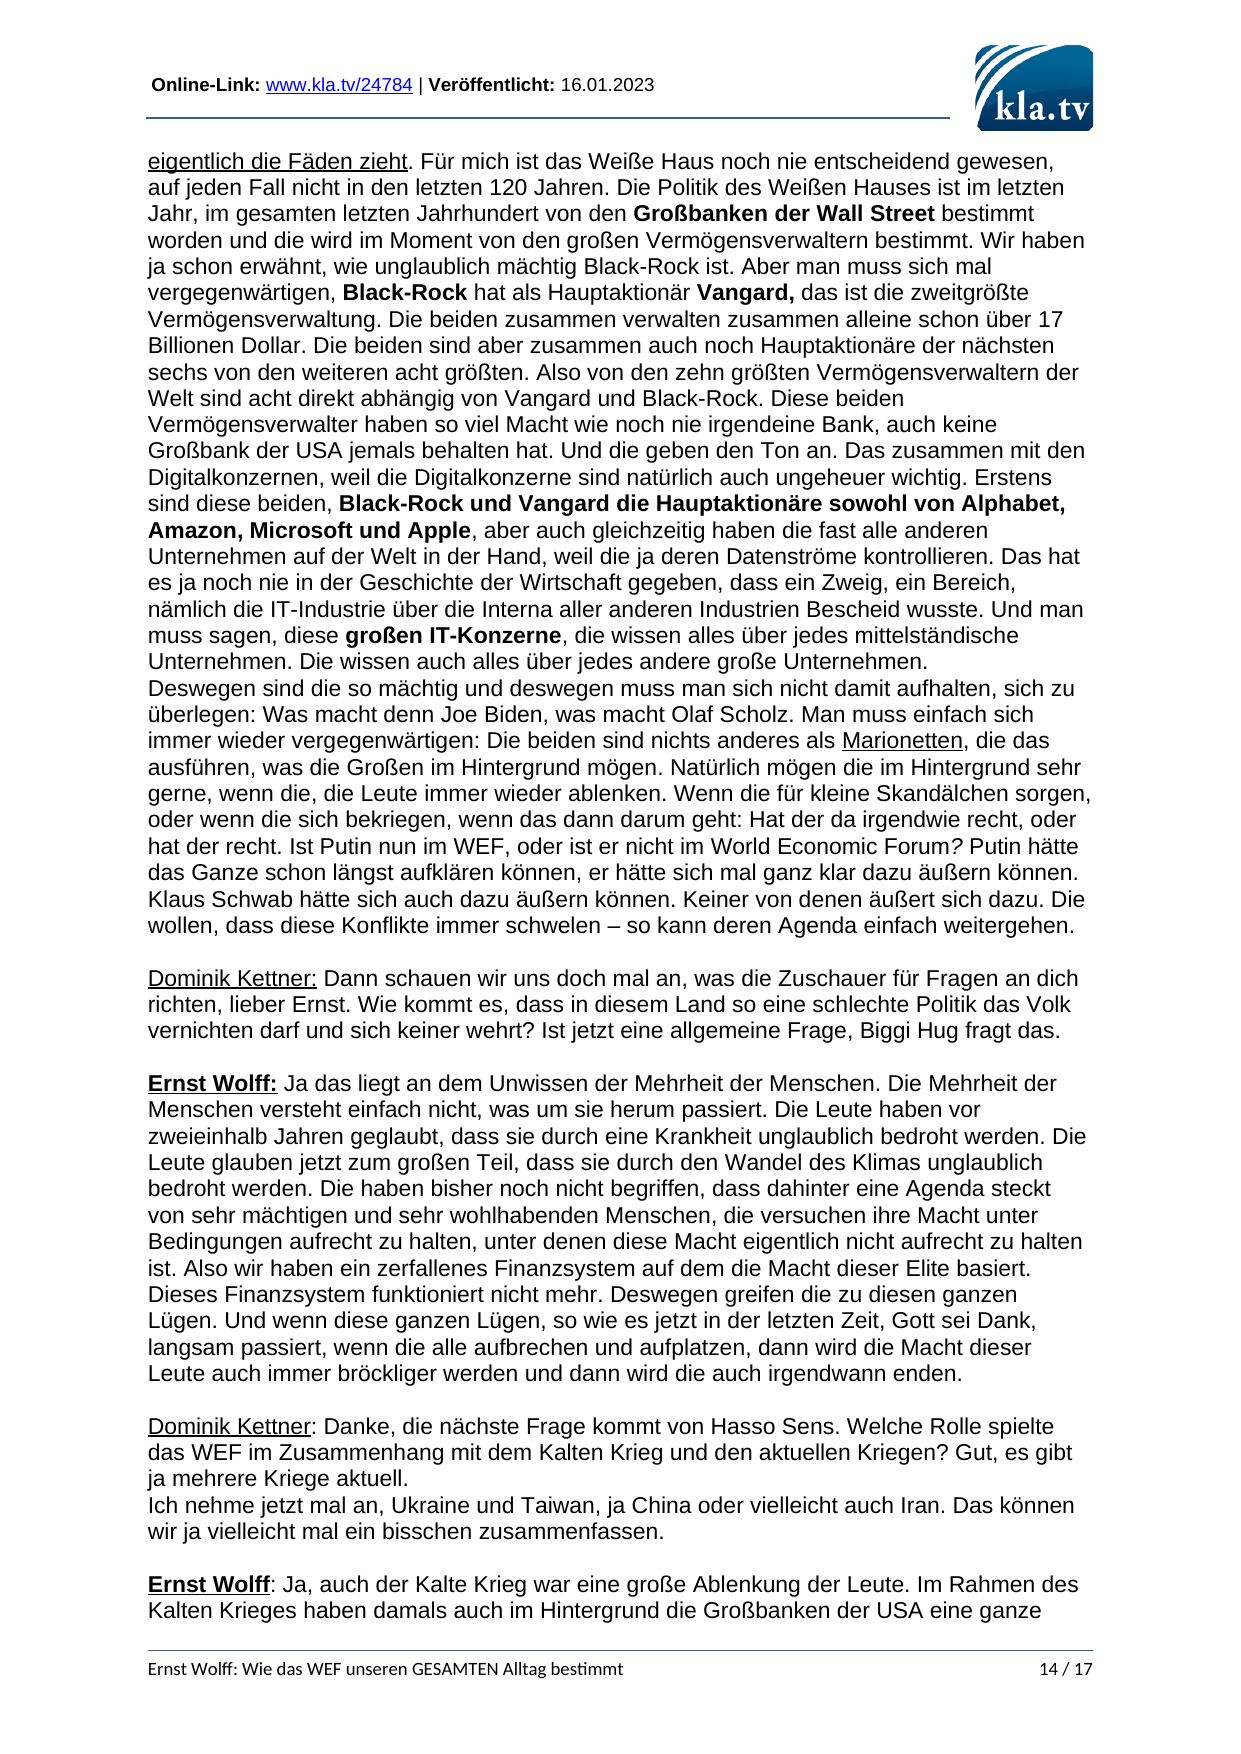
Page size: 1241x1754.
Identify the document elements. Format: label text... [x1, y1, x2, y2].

text Ernst Wolff: Ja das liegt an dem Unwissen der Mehrheit der Menschen. Die Mehrheit der Menschen versteht einfach nicht, was um sie herum passiert. Die Leute haben vor zweieinhalb Jahren geglaubt, dass sie durch eine Krankheit unglaublich bedroht werden. Die Leute glauben jetzt zum großen Teil, dass sie durch den Wandel des Klimas unglaublich bedroht werden. Die haben bisher noch nicht begriffen, dass dahinter eine Agenda steckt von sehr mächtigen und sehr wohlhabenden Menschen, die versuchen ihre Macht unter Bedingungen aufrecht zu halten, unter denen diese Macht eigentlich nicht aufrecht zu halten ist. Also wir haben ein zerfallenes Finanzsystem auf dem die Macht dieser Elite basiert. Dieses Finanzsystem funktioniert nicht mehr. Deswegen greifen die zu diesen ganzen Lügen. Und wenn diese ganzen Lügen, so wie es jetzt in der letzten Zeit, Gott sei Dank, langsam passiert, wenn die alle aufbrechen und aufplatzen, dann wird die Macht dieser Leute auch immer bröckliger werden und dann wird die auch irgendwann enden. [148, 1070, 1093, 1386]
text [148, 148, 1093, 675]
text Dominik Kettner: Danke, die nächste Frage kommt von Hasso Sens. Welche Rolle spielte das WEF im Zusammenhang mit dem Kalten Krieg und den aktuellen Kriegen? Gut, es gibt ja mehrere Kriege aktuell. [148, 1413, 1093, 1492]
text Deswegen sind die so mächtig und deswegen muss man sich nicht damit aufhalten, sich zu überlegen: Was macht denn Joe Biden, was macht Olaf Scholz. Man muss einfach sich immer wieder vergegenwärtigen: Die beiden sind nichts anderes als Marionetten, die das ausführen, was die Großen im Hintergrund mögen. Natürlich mögen die im Hintergrund sehr gerne, wenn die, die Leute immer wieder ablenken. Wenn die für kleine Skandälchen sorgen, oder wenn die sich bekriegen, wenn das dann darum geht: Hat der da irgendwie recht, oder hat der recht. Ist Putin nun im WEF, oder ist er nicht im World Economic Forum? Putin hätte das Ganze schon längst aufklären können, er hätte sich mal ganz klar dazu äußern können. Klaus Schwab hätte sich auch dazu äußern können. Keiner von denen äußert sich dazu. Die wollen, dass diese Konflikte immer schwelen – so kann deren Agenda einfach weitergehen. [148, 675, 1093, 938]
text Dominik Kettner: Dann schauen wir uns doch mal an, was die Zuschauer für Fragen an dich richten, lieber Ernst. Wie kommt es, dass in diesem Land so eine schlechte Politik das Volk vernichten darf und sich keiner wehrt? Ist jetzt eine allgemeine Frage, Biggi Hug fragt das. [148, 964, 1093, 1044]
text Ich nehme jetzt mal an, Ukraine und Taiwan, ja China oder vielleicht auch Iran. Das können wir ja vielleicht mal ein bisschen zusammenfassen. [148, 1492, 1093, 1544]
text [148, 1571, 1093, 1623]
